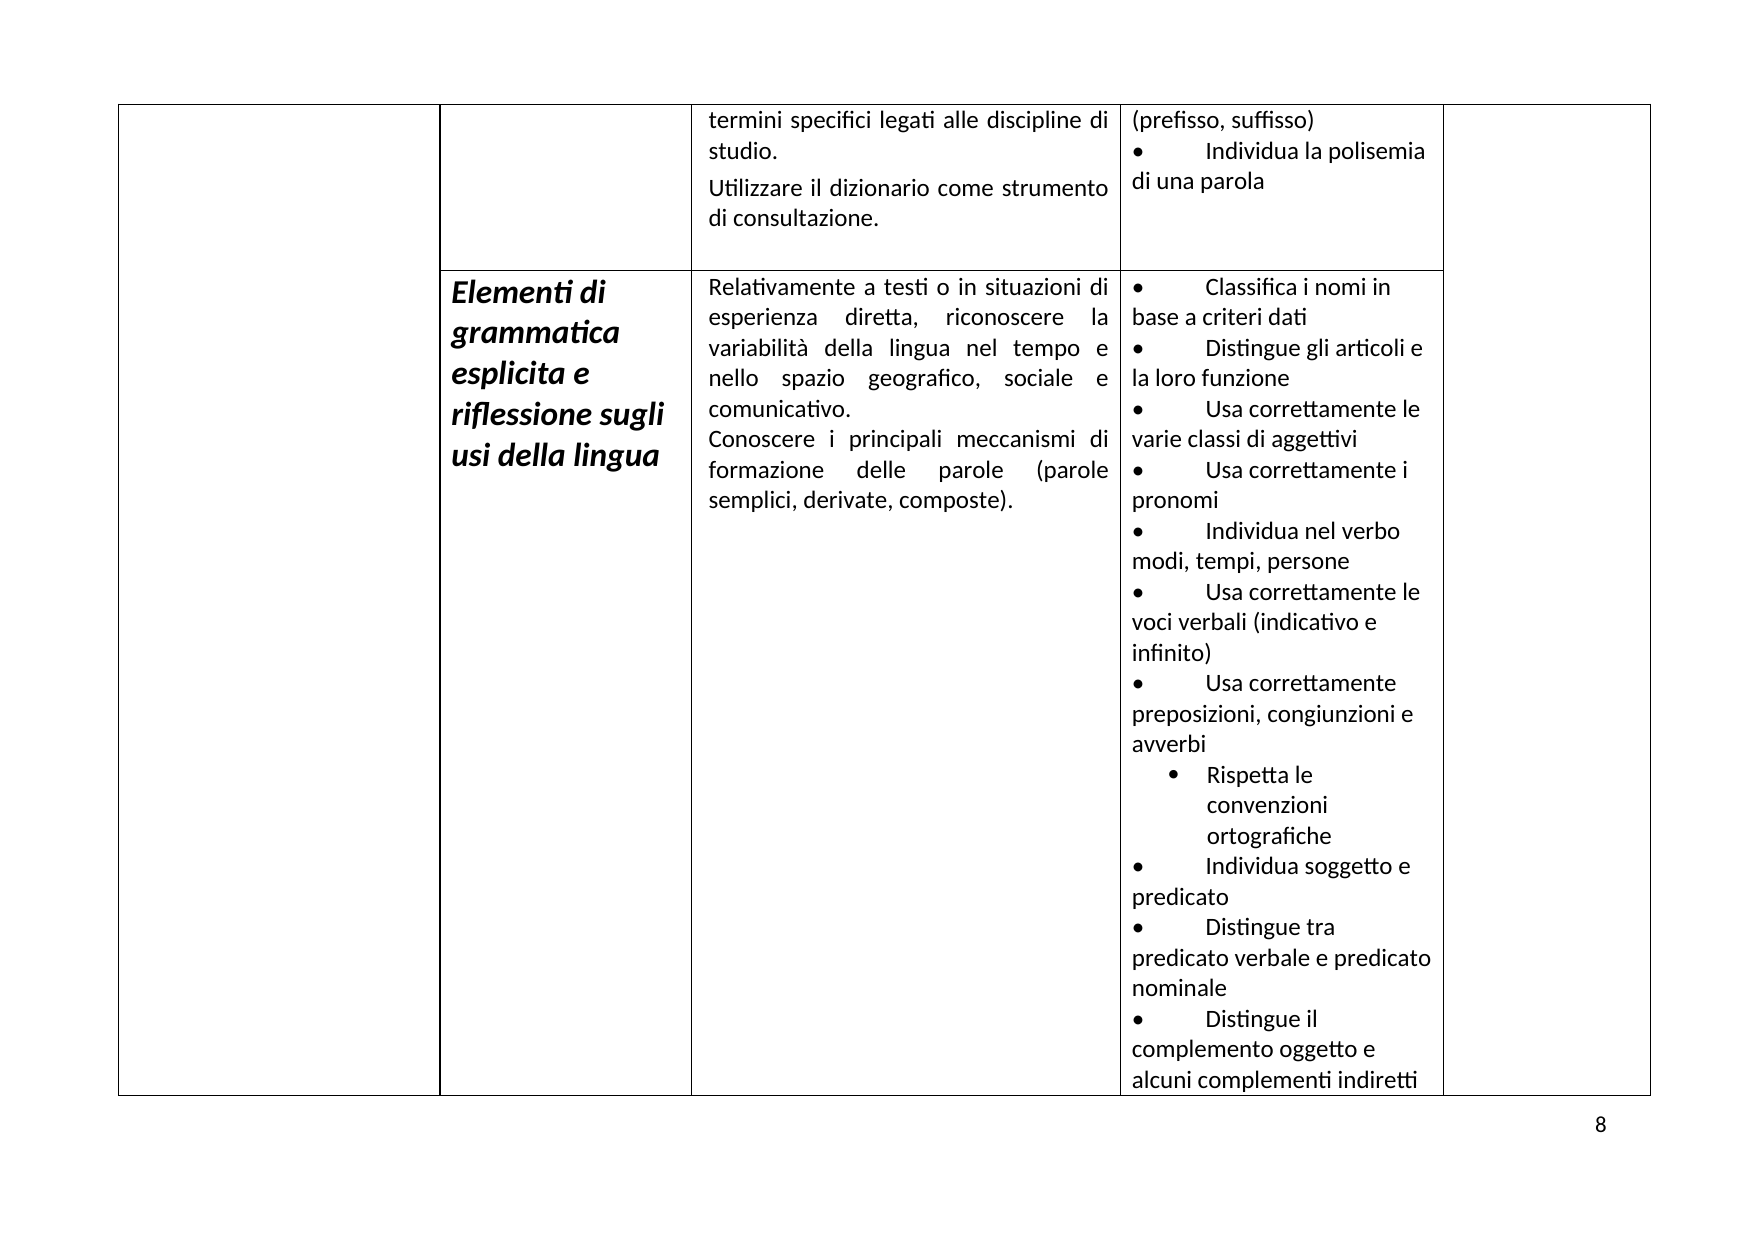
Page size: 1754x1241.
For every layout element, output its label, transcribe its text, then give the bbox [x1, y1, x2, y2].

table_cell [1121, 105, 1443, 269]
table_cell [692, 271, 1120, 1095]
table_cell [441, 271, 691, 1095]
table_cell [441, 105, 691, 269]
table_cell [692, 105, 1120, 269]
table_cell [119, 105, 439, 1095]
